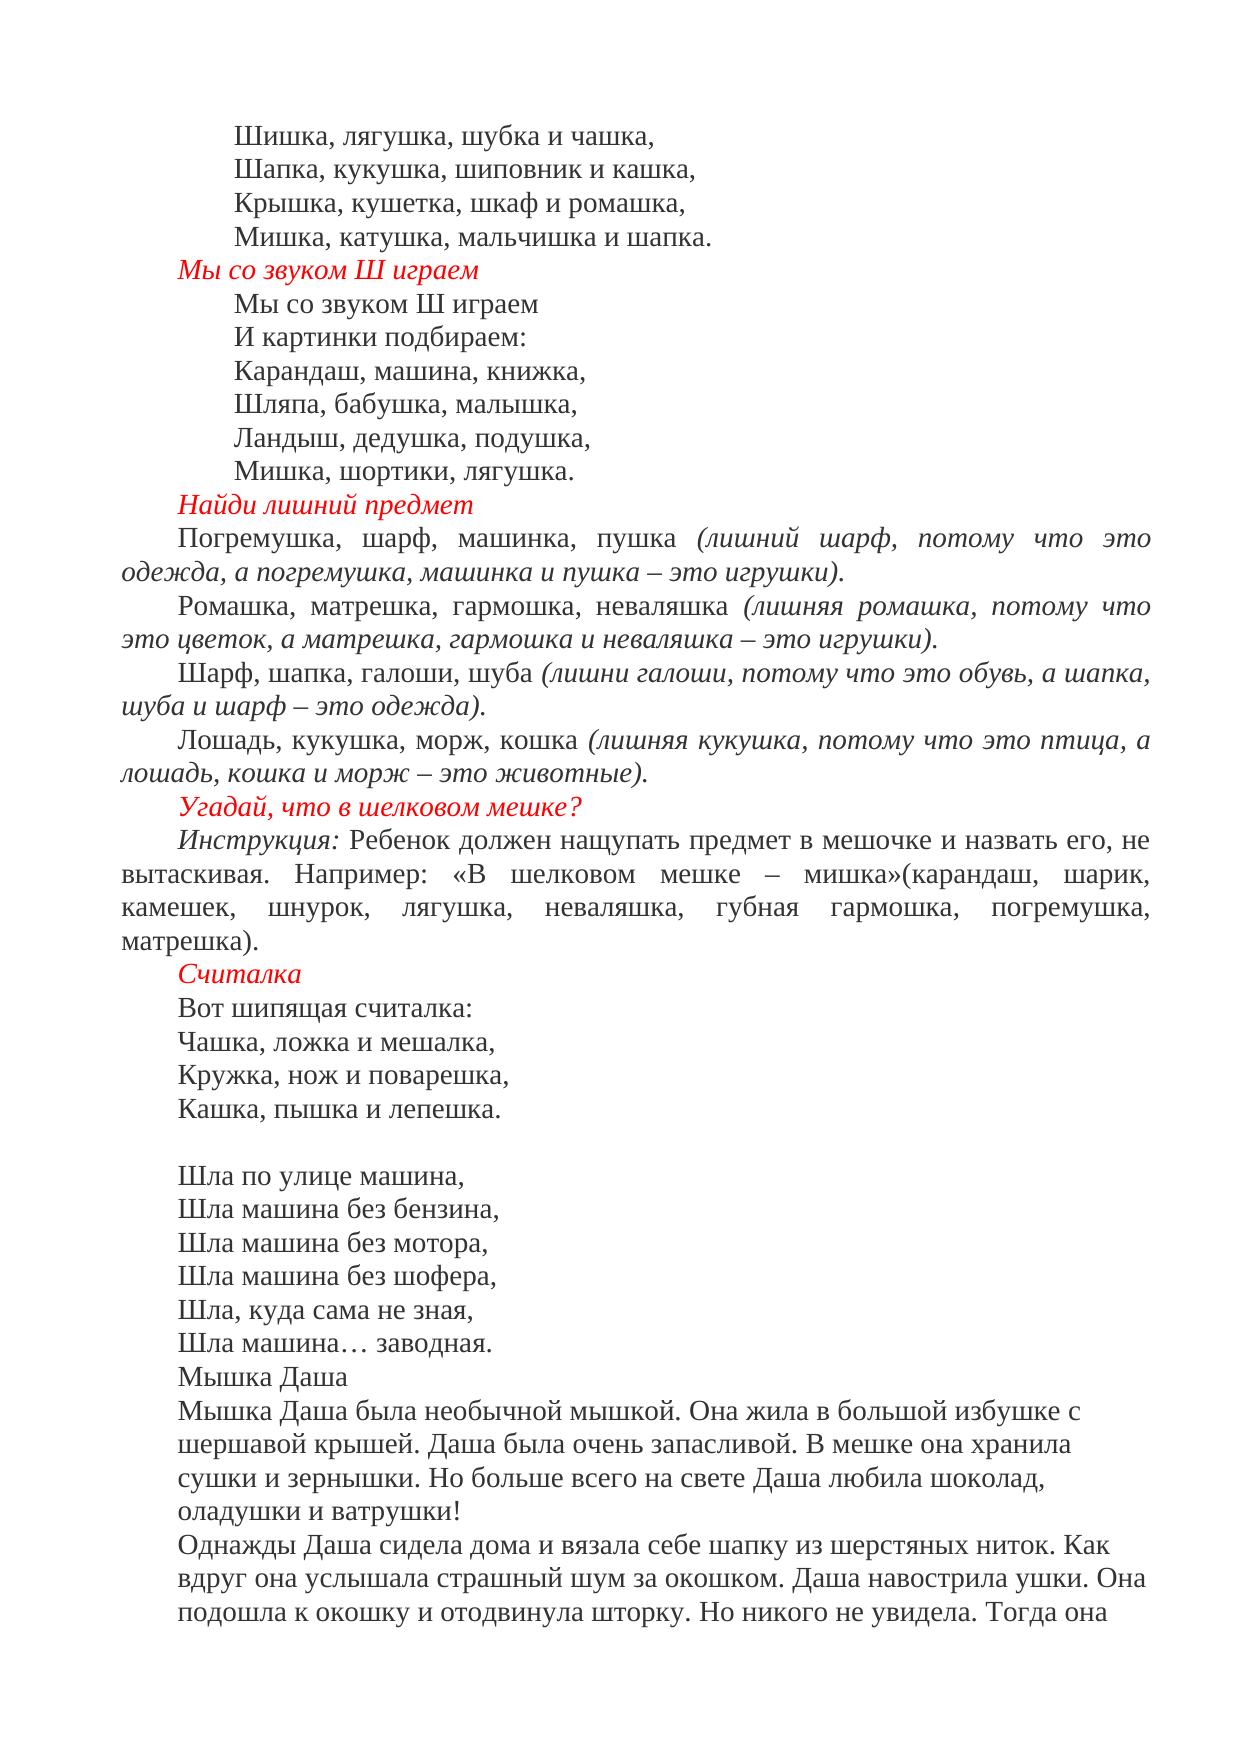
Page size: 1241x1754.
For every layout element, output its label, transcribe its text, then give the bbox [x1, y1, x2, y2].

text Ландыш, дедушка, подушка, [121, 420, 1152, 453]
text Инструкция: Ребенок должен нащупать предмет в мешочке и назвать его, не вытаскивая. Например: «В шелковом мешке – мишка»(карандаш, шарик, камешек, шнурок, лягушка, неваляшка, губная гармошка, погремушка, матрешка). [121, 822, 1152, 957]
text Лошадь, кукушка, морж, кошка (лишняя кукушка, потому что это птица, а лошадь, кошка и морж – это животные). [121, 722, 1152, 789]
text Шарф, шапка, галоши, шуба (лишни галоши, потому что это обувь, а шапка, шуба и шарф – это одежда). [121, 655, 1152, 722]
text Карандаш, машина, книжка, [121, 353, 1152, 386]
text Вот шипящая считалка: [177, 990, 1152, 1024]
text Считалка [177, 957, 1152, 990]
text Шла по улице машина, Шла машина без бензина, Шла машина без мотора, Шла машина без шофера, Шла, куда сама не зная, Шла машина… заводная. [177, 1158, 1152, 1359]
text Шляпа, бабушка, малышка, [121, 386, 1152, 420]
text Мишка, шортики, лягушка. [121, 453, 1152, 487]
text Погремушка, шарф, машинка, пушка (лишний шарф, потому что это одежда, а погремушка, машинка и пушка – это игрушки). [121, 521, 1152, 588]
text Мы со звуком Ш играем [121, 286, 1152, 319]
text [177, 1359, 1152, 1627]
text Шишка, лягушка, шубка и чашка, [121, 118, 1152, 152]
text Кашка, пышка и лепешка. [177, 1091, 1152, 1124]
text Мы со звуком Ш играем [177, 252, 1152, 286]
text Чашка, ложка и мешалка, [177, 1024, 1152, 1057]
text Угадай, что в шелковом мешке? [177, 789, 1152, 822]
text Крышка, кушетка, шкаф и ромашка, [121, 185, 1152, 219]
text И картинки подбираем: [121, 319, 1152, 353]
text Кружка, нож и поварешка, [177, 1057, 1152, 1091]
text Ромашка, матрешка, гармошка, неваляшка (лишняя ромашка, потому что это цветок, а матрешка, гармошка и неваляшка – это игрушки). [121, 588, 1152, 655]
text Найди лишний предмет [177, 487, 1152, 521]
text Шапка, кукушка, шиповник и кашка, [121, 152, 1152, 185]
text Мишка, катушка, мальчишка и шапка. [121, 219, 1152, 252]
